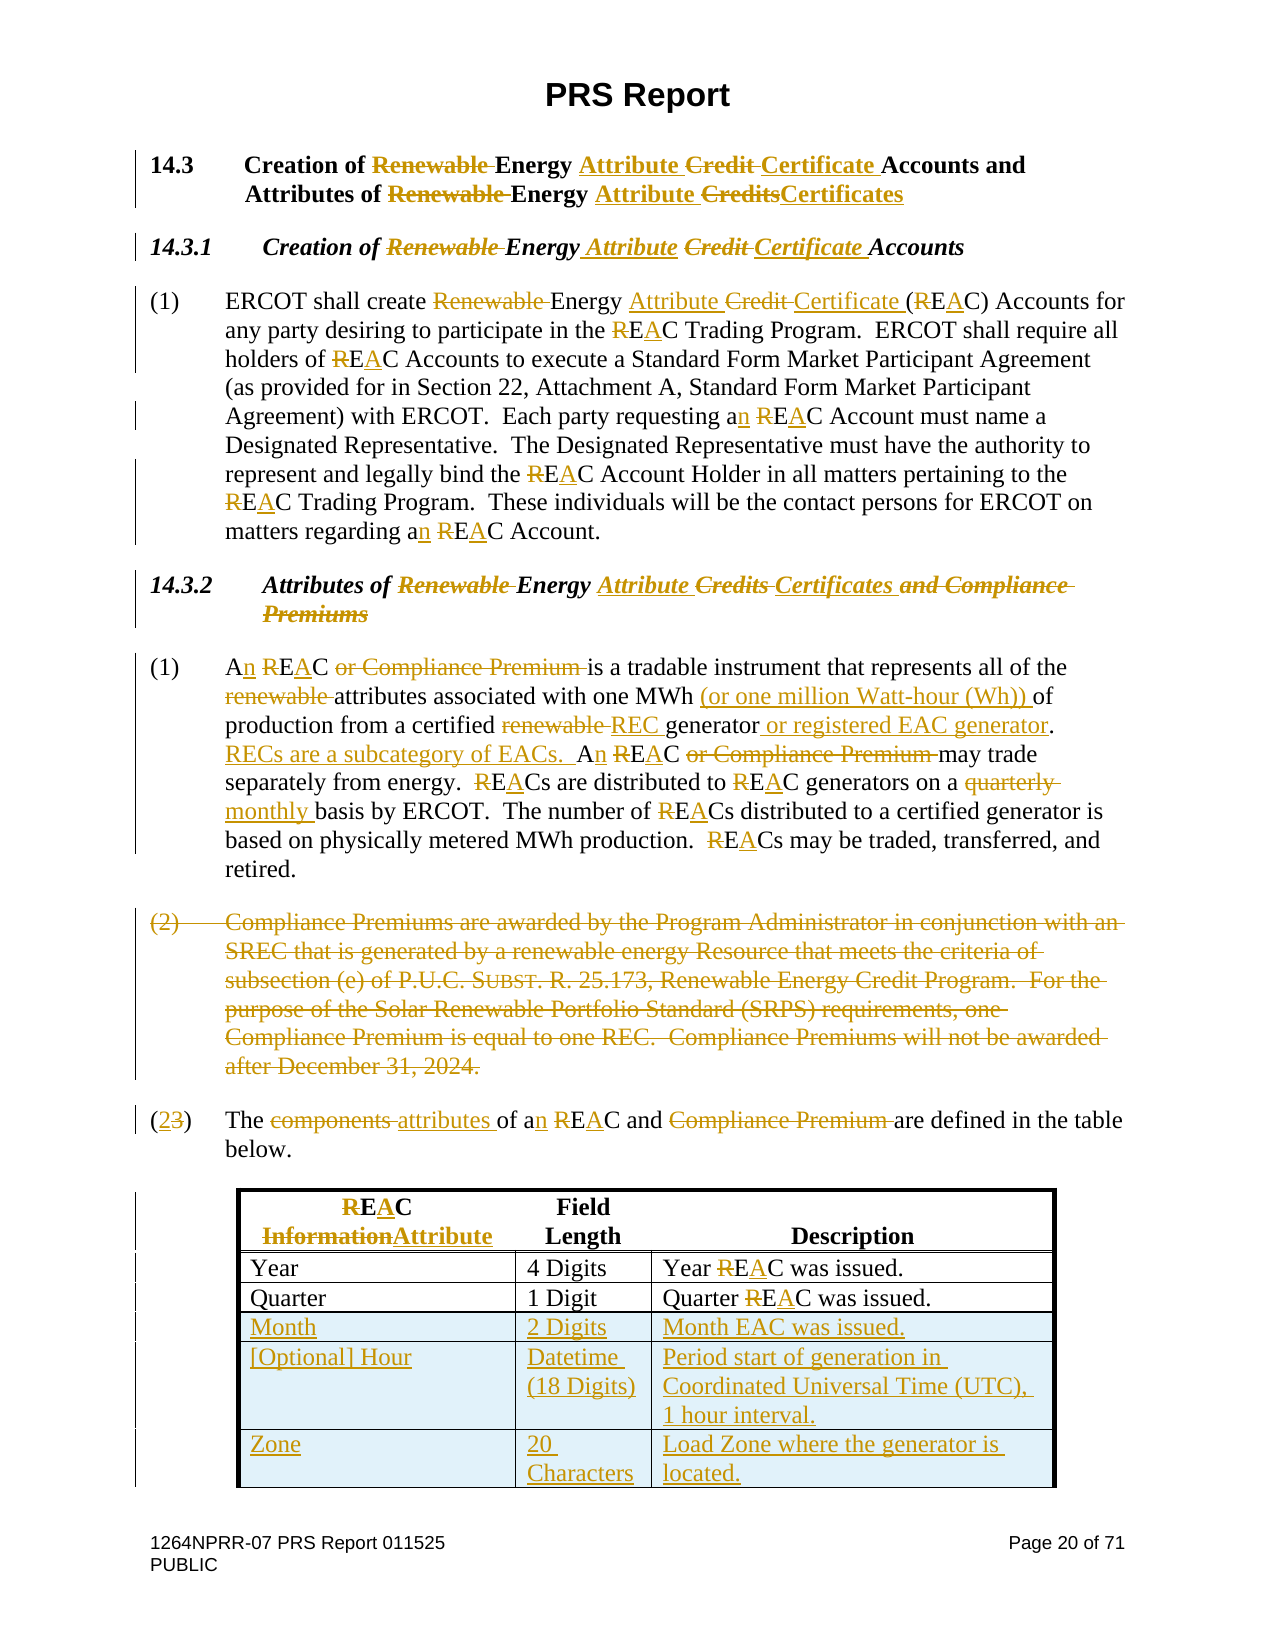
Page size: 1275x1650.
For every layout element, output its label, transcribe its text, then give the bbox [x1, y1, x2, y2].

text () The of a EC and are defined in the table below. [150, 1105, 1125, 1162]
text (1) ERCOT shall create Energy (EC) Accounts for any party desiring to participate in the EC Trading Program. ERCOT shall require all holders of EC Accounts to execute a Standard Form Market Participant Agreement (as provided for in Section 22, Attachment A, Standard Form Market Participant Agreement) with ERCOT. Each party requesting a EC Account must name a Designated Representative. The Designated Representative must have the authority to represent and legally bind the EC Account Holder in all matters pertaining to the EC Trading Program. These individuals will be the contact persons for ERCOT on matters regarding a EC Account. [150, 286, 1125, 545]
table_cell Year [241, 1253, 515, 1282]
text 14.3.1 Creation of Energy Accounts [150, 232, 1125, 261]
table_cell Year EC was issued. [652, 1253, 1052, 1282]
table_header EC [241, 1192, 516, 1250]
table_cell Quarter EC was issued. [652, 1283, 1052, 1311]
table_cell Quarter [241, 1283, 515, 1311]
text 14.3.2 Attributes of Energy [150, 570, 1125, 627]
table_cell 4 Digits [516, 1253, 651, 1282]
table_header Description [651, 1192, 1052, 1250]
text 14.3 Creation of Energy Accounts and Attributes of Energy [150, 150, 1125, 207]
table_header Field Length [516, 1192, 651, 1250]
table_cell 1 Digit [516, 1283, 651, 1311]
text (1) A EC is a tradable instrument that represents all of the attributes associated with one MWh of production from a certified generator. A EC may trade separately from energy. ECs are distributed to EC generators on a basis by ERCOT. The number of ECs distributed to a certified generator is based on physically metered MWh production. ECs may be traded, transferred, and retired. [150, 652, 1125, 882]
